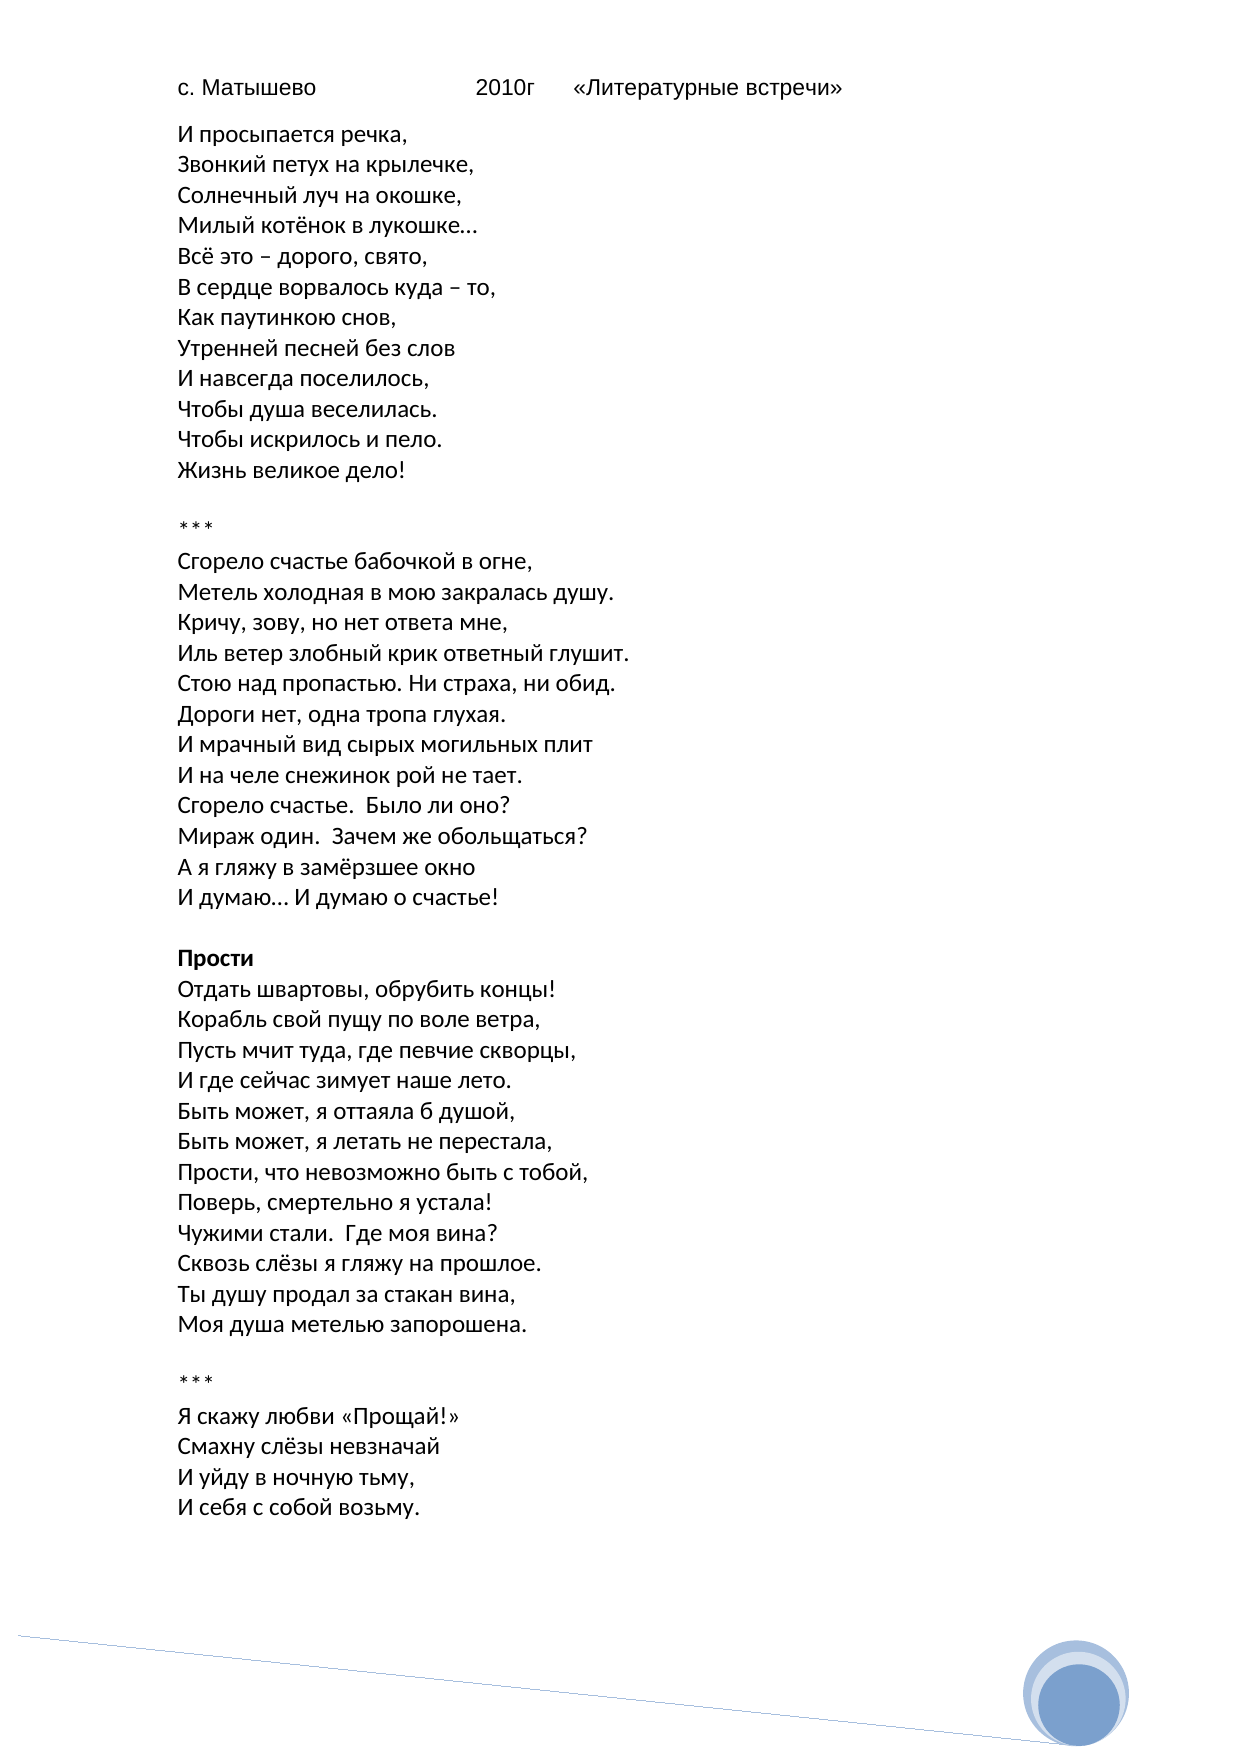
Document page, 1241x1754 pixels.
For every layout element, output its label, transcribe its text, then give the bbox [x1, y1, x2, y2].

text Солнечный луч на окошке, [177, 179, 1152, 210]
text Пусть мчит туда, где певчие скворцы, [177, 1034, 1152, 1064]
text Сквозь слёзы я гляжу на прошлое. [177, 1247, 1152, 1278]
text Поверь, смертельно я устала! [177, 1186, 1152, 1217]
text Как паутинкою снов, [177, 301, 1152, 332]
text Сгорело счастье бабочкой в огне, [177, 545, 1152, 576]
text Мираж один. Зачем же обольщаться? [177, 820, 1152, 851]
text И думаю… И думаю о счастье! [177, 881, 1152, 912]
text Всё это – дорого, свято, [177, 240, 1152, 271]
text Метель холодная в мою закралась душу. [177, 576, 1152, 606]
text И навсегда поселилось, [177, 362, 1152, 393]
text Корабль свой пущу по воле ветра, [177, 1003, 1152, 1034]
text Чужими стали. Где моя вина? [177, 1217, 1152, 1247]
text А я гляжу в замёрзшее окно [177, 851, 1152, 881]
text В сердце ворвалось куда – то, [177, 271, 1152, 301]
text Быть может, я летать не перестала, [177, 1125, 1152, 1156]
text Чтобы душа веселилась. [177, 393, 1152, 423]
text И просыпается речка, [177, 118, 1152, 149]
text И на челе снежинок рой не тает. [177, 759, 1152, 789]
text Ты душу продал за стакан вина, [177, 1278, 1152, 1308]
text И где сейчас зимует наше лето. [177, 1064, 1152, 1095]
text Иль ветер злобный крик ответный глушит. [177, 637, 1152, 667]
text Звонкий петух на крылечке, [177, 149, 1152, 179]
text Дороги нет, одна тропа глухая. [177, 698, 1152, 728]
text Отдать швартовы, обрубить концы! [177, 973, 1152, 1003]
text Быть может, я оттаяла б душой, [177, 1095, 1152, 1125]
text Сгорело счастье. Было ли оно? [177, 789, 1152, 820]
text Жизнь великое дело! [177, 454, 1152, 484]
text Стою над пропастью. Ни страха, ни обид. [177, 667, 1152, 698]
text Прости, что невозможно быть с тобой, [177, 1156, 1152, 1186]
text Утренней песней без слов [177, 332, 1152, 362]
text Смахну слёзы невзначай [177, 1431, 1152, 1461]
text Я скажу любви «Прощай!» [177, 1400, 1152, 1431]
text Милый котёнок в лукошке… [177, 210, 1152, 240]
text И уйду в ночную тьму, [177, 1461, 1152, 1492]
text Чтобы искрилось и пело. [177, 423, 1152, 454]
text И себя с собой возьму. [177, 1492, 1152, 1522]
text Кричу, зову, но нет ответа мне, [177, 606, 1152, 637]
text И мрачный вид сырых могильных плит [177, 728, 1152, 759]
text *** [177, 1369, 1152, 1400]
text Прости [177, 942, 1152, 973]
text *** [177, 515, 1152, 545]
text Моя душа метелью запорошена. [177, 1308, 1152, 1339]
